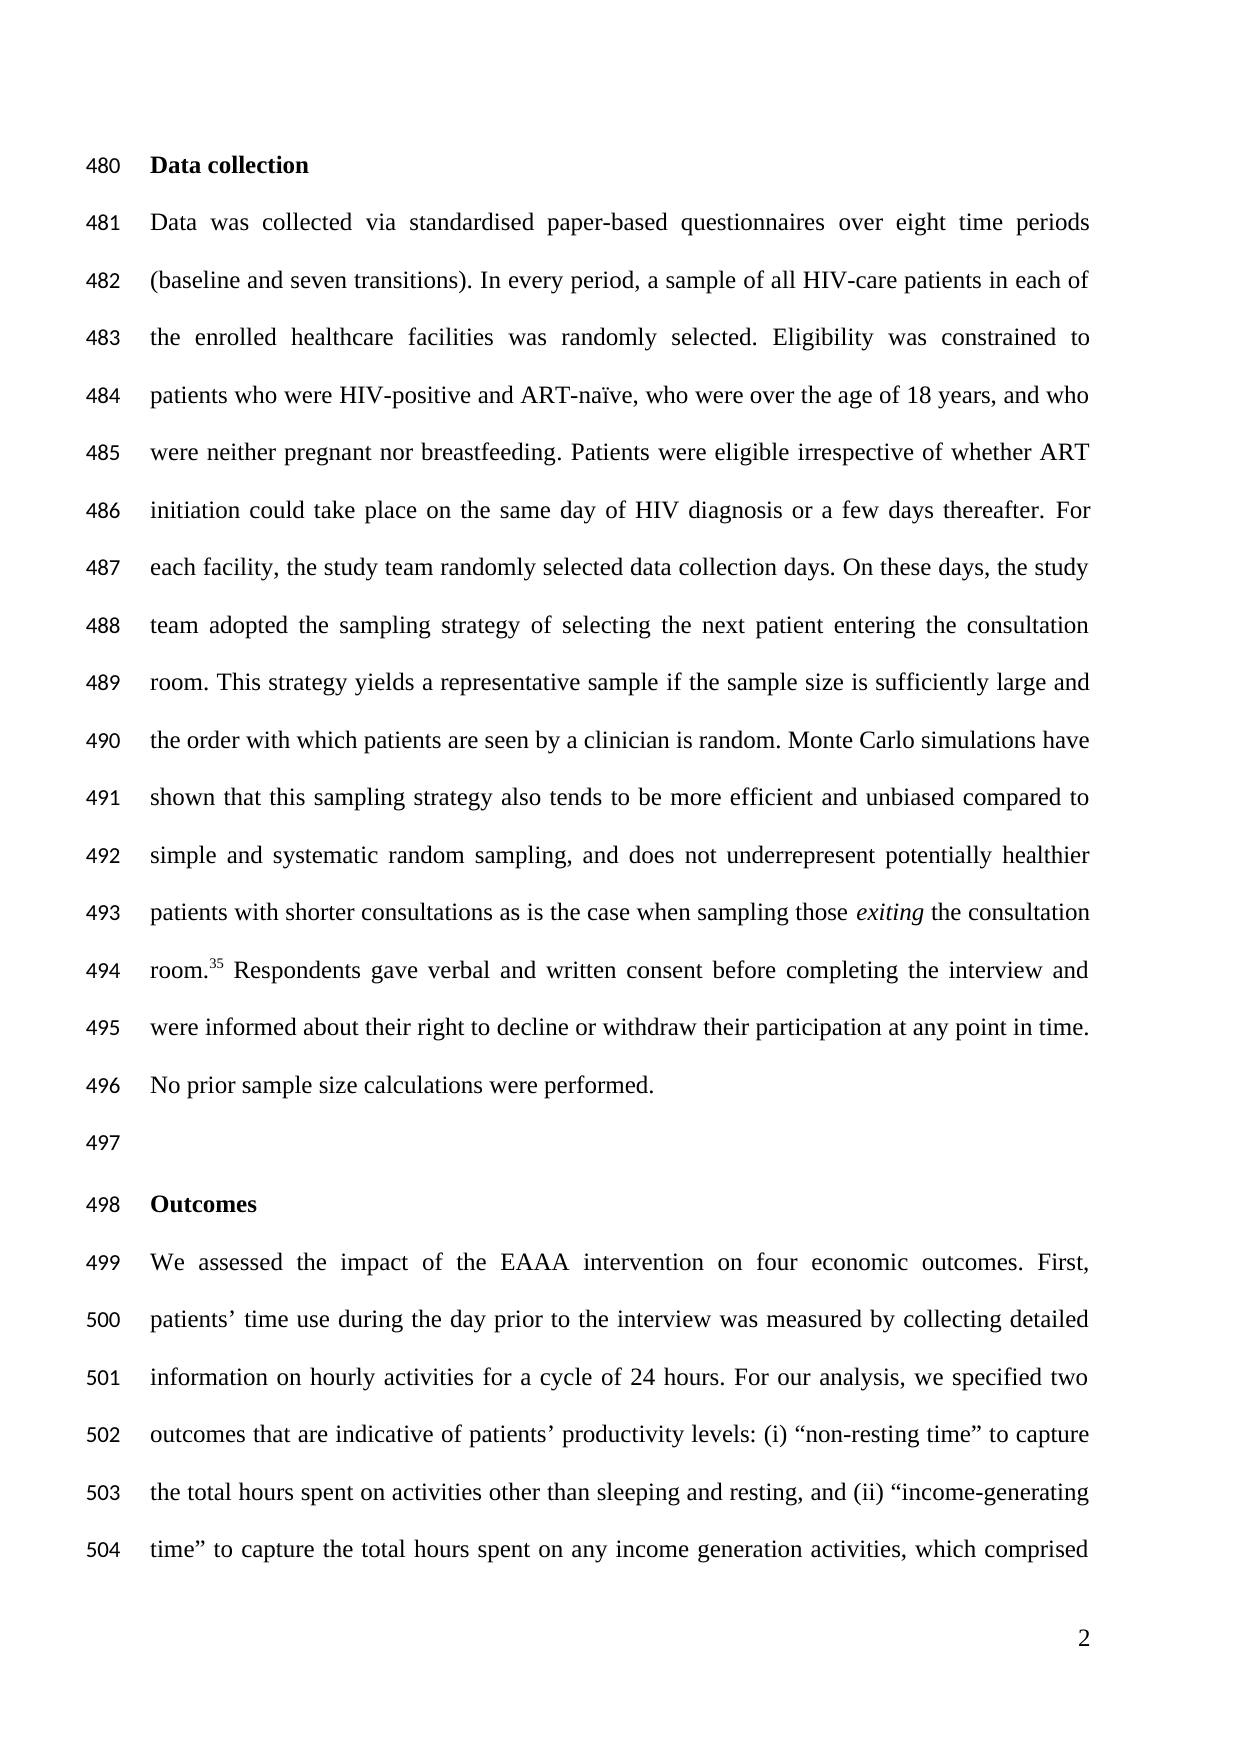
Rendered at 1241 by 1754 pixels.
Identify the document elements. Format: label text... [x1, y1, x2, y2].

text Data was collected via standardised paper-based questionnaires over eight time periods (baseline and seven transitions). In every period, a sample of all HIV-care patients in each of the enrolled healthcare facilities was randomly selected. Eligibility was constrained to patients who were HIV-positive and ART-naïve, who were over the age of 18 years, and who were neither pregnant nor breastfeeding. Patients were eligible irrespective of whether ART initiation could take place on the same day of HIV diagnosis or a few days thereafter. For each facility, the study team randomly selected data collection days. On these days, the study team adopted the sampling strategy of selecting the next patient entering the consultation room. This strategy yields a representative sample if the sample size is sufficiently large and the order with which patients are seen by a clinician is random. Monte Carlo simulations have shown that this sampling strategy also tends to be more efficient and unbiased compared to simple and systematic random sampling, and does not underrepresent potentially healthier patients with shorter consultations as is the case when sampling those exiting the consultation room.35 Respondents gave verbal and written consent before completing the interview and were informed about their right to decline or withdraw their participation at any point in time. No prior sample size calculations were performed. [150, 207, 1090, 1099]
subtitle Outcomes [150, 1189, 1090, 1218]
subtitle Data collection [150, 150, 1090, 179]
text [150, 1247, 1090, 1563]
